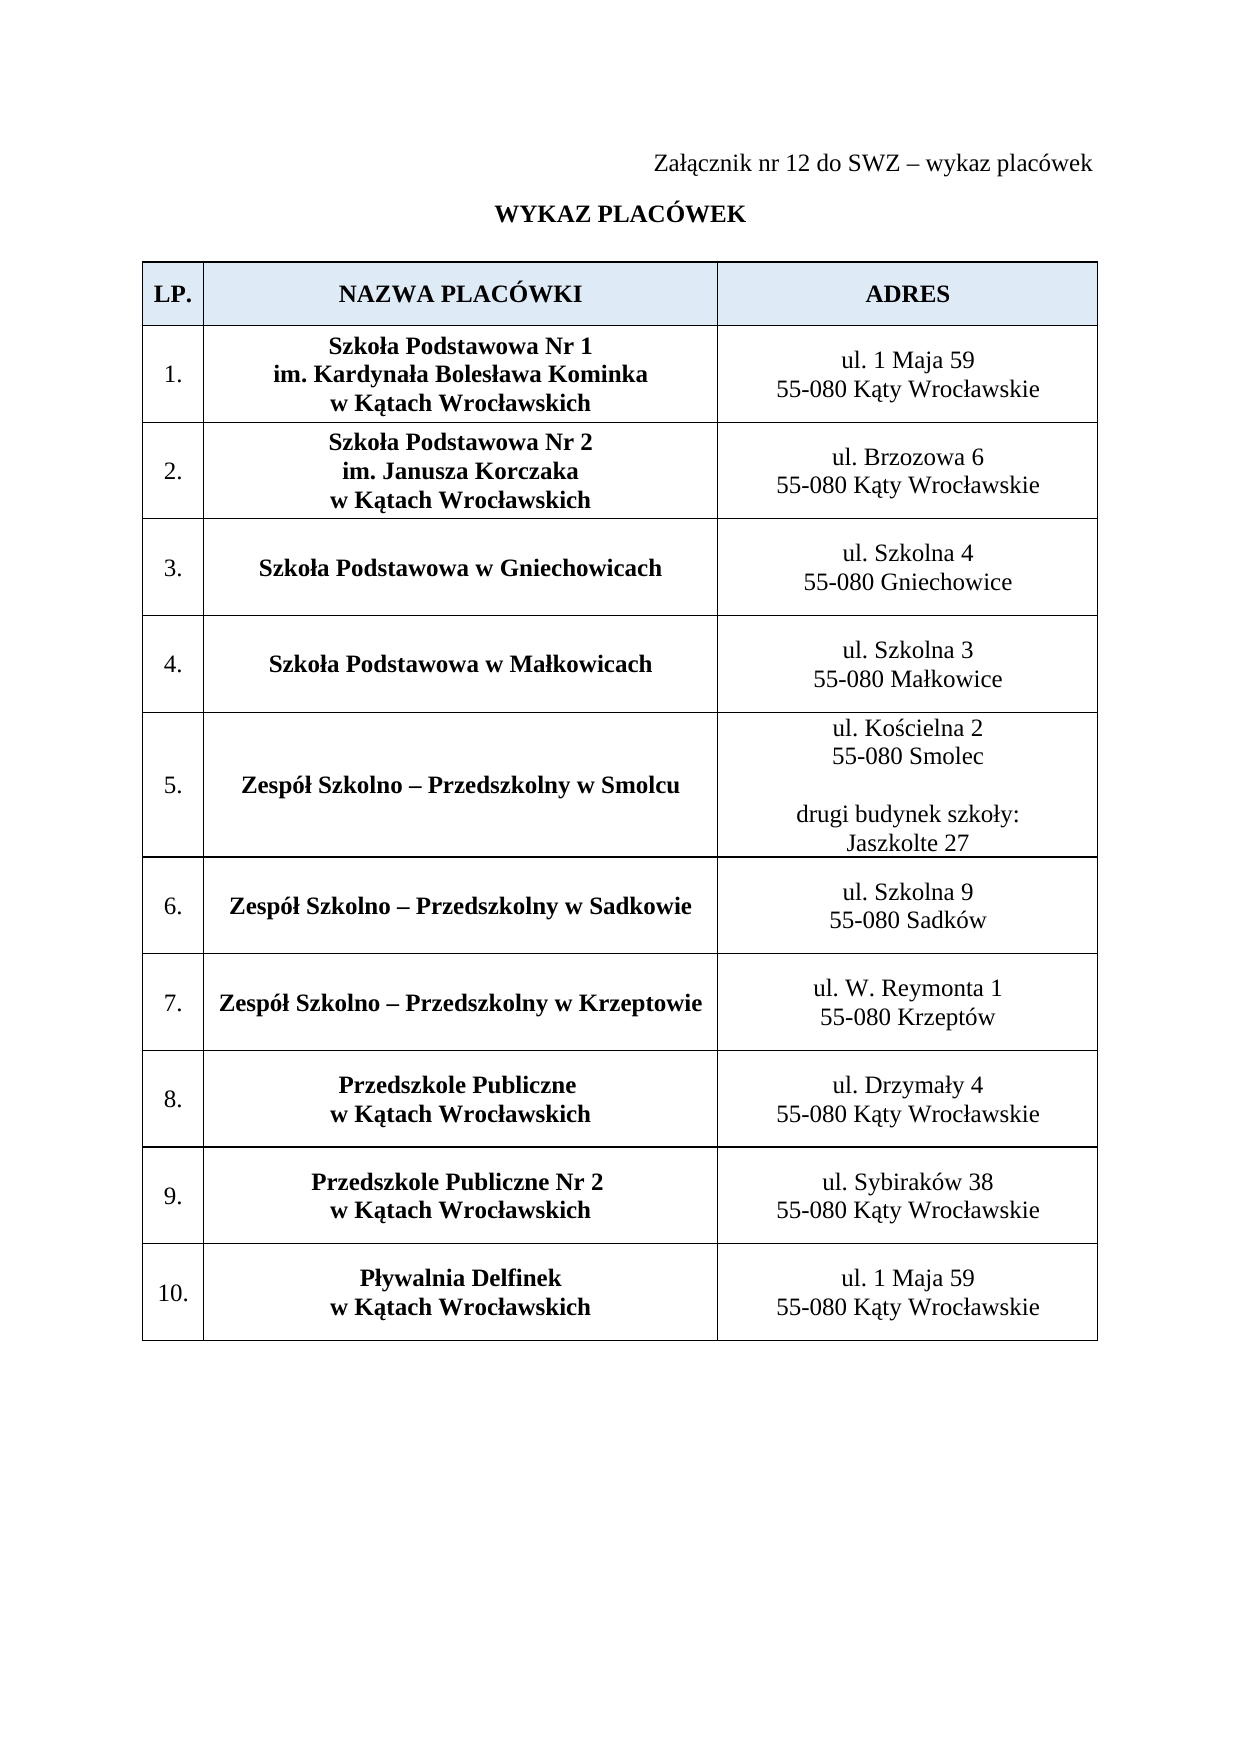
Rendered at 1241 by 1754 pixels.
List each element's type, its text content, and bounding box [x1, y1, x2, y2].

table_cell Zespół Szkolno – Przedszkolny w Sadkowie [204, 858, 717, 953]
table_cell ul. Sybiraków 38 55-080 Kąty Wrocławskie [718, 1148, 1097, 1243]
table_cell ul. Brzozowa 6 55-080 Kąty Wrocławskie [718, 423, 1097, 518]
table_cell ul. Szkolna 3 55-080 Małkowice [718, 616, 1097, 712]
table_cell Szkoła Podstawowa w Gniechowicach [204, 519, 717, 615]
table_cell 8. [143, 1051, 203, 1146]
text Załącznik nr 12 do SWZ – wykaz placówek [148, 148, 1093, 176]
table_cell 10. [143, 1244, 203, 1340]
table_cell 7. [143, 954, 203, 1050]
table_cell ul. 1 Maja 59 55-080 Kąty Wrocławskie [718, 1244, 1097, 1340]
text WYKAZ PLACÓWEK [148, 199, 1093, 228]
table_cell 5. [143, 713, 203, 856]
table_cell Szkoła Podstawowa Nr 1 im. Kardynała Bolesława Kominka w Kątach Wrocławskich [204, 326, 717, 422]
table_cell Przedszkole Publiczne Nr 2 w Kątach Wrocławskich [204, 1148, 717, 1243]
table_cell Szkoła Podstawowa Nr 2 im. Janusza Korczaka w Kątach Wrocławskich [204, 423, 717, 518]
table_header ADRES [718, 263, 1097, 325]
table_cell 6. [143, 858, 203, 953]
table_cell ul. Szkolna 4 55-080 Gniechowice [718, 519, 1097, 615]
table_cell Zespół Szkolno – Przedszkolny w Smolcu [204, 713, 717, 856]
table_cell 3. [143, 519, 203, 615]
table_header LP. [143, 263, 203, 325]
table_cell Zespół Szkolno – Przedszkolny w Krzeptowie [204, 954, 717, 1050]
table_cell 4. [143, 616, 203, 712]
table_cell 2. [143, 423, 203, 518]
table_header NAZWA PLACÓWKI [204, 263, 717, 325]
table_cell Szkoła Podstawowa w Małkowicach [204, 616, 717, 712]
table_cell 1. [143, 326, 203, 422]
table_cell ul. W. Reymonta 1 55-080 Krzeptów [718, 954, 1097, 1050]
table_cell ul. Kościelna 2 55-080 Smolec drugi budynek szkoły: Jaszkolte 27 [718, 713, 1097, 856]
table_cell 9. [143, 1148, 203, 1243]
table_cell Pływalnia Delfinek w Kątach Wrocławskich [204, 1244, 717, 1340]
table_cell ul. Drzymały 4 55-080 Kąty Wrocławskie [718, 1051, 1097, 1146]
table_cell ul. Szkolna 9 55-080 Sadków [718, 858, 1097, 953]
table_cell Przedszkole Publiczne w Kątach Wrocławskich [204, 1051, 717, 1146]
table_cell ul. 1 Maja 59 55-080 Kąty Wrocławskie [718, 326, 1097, 422]
